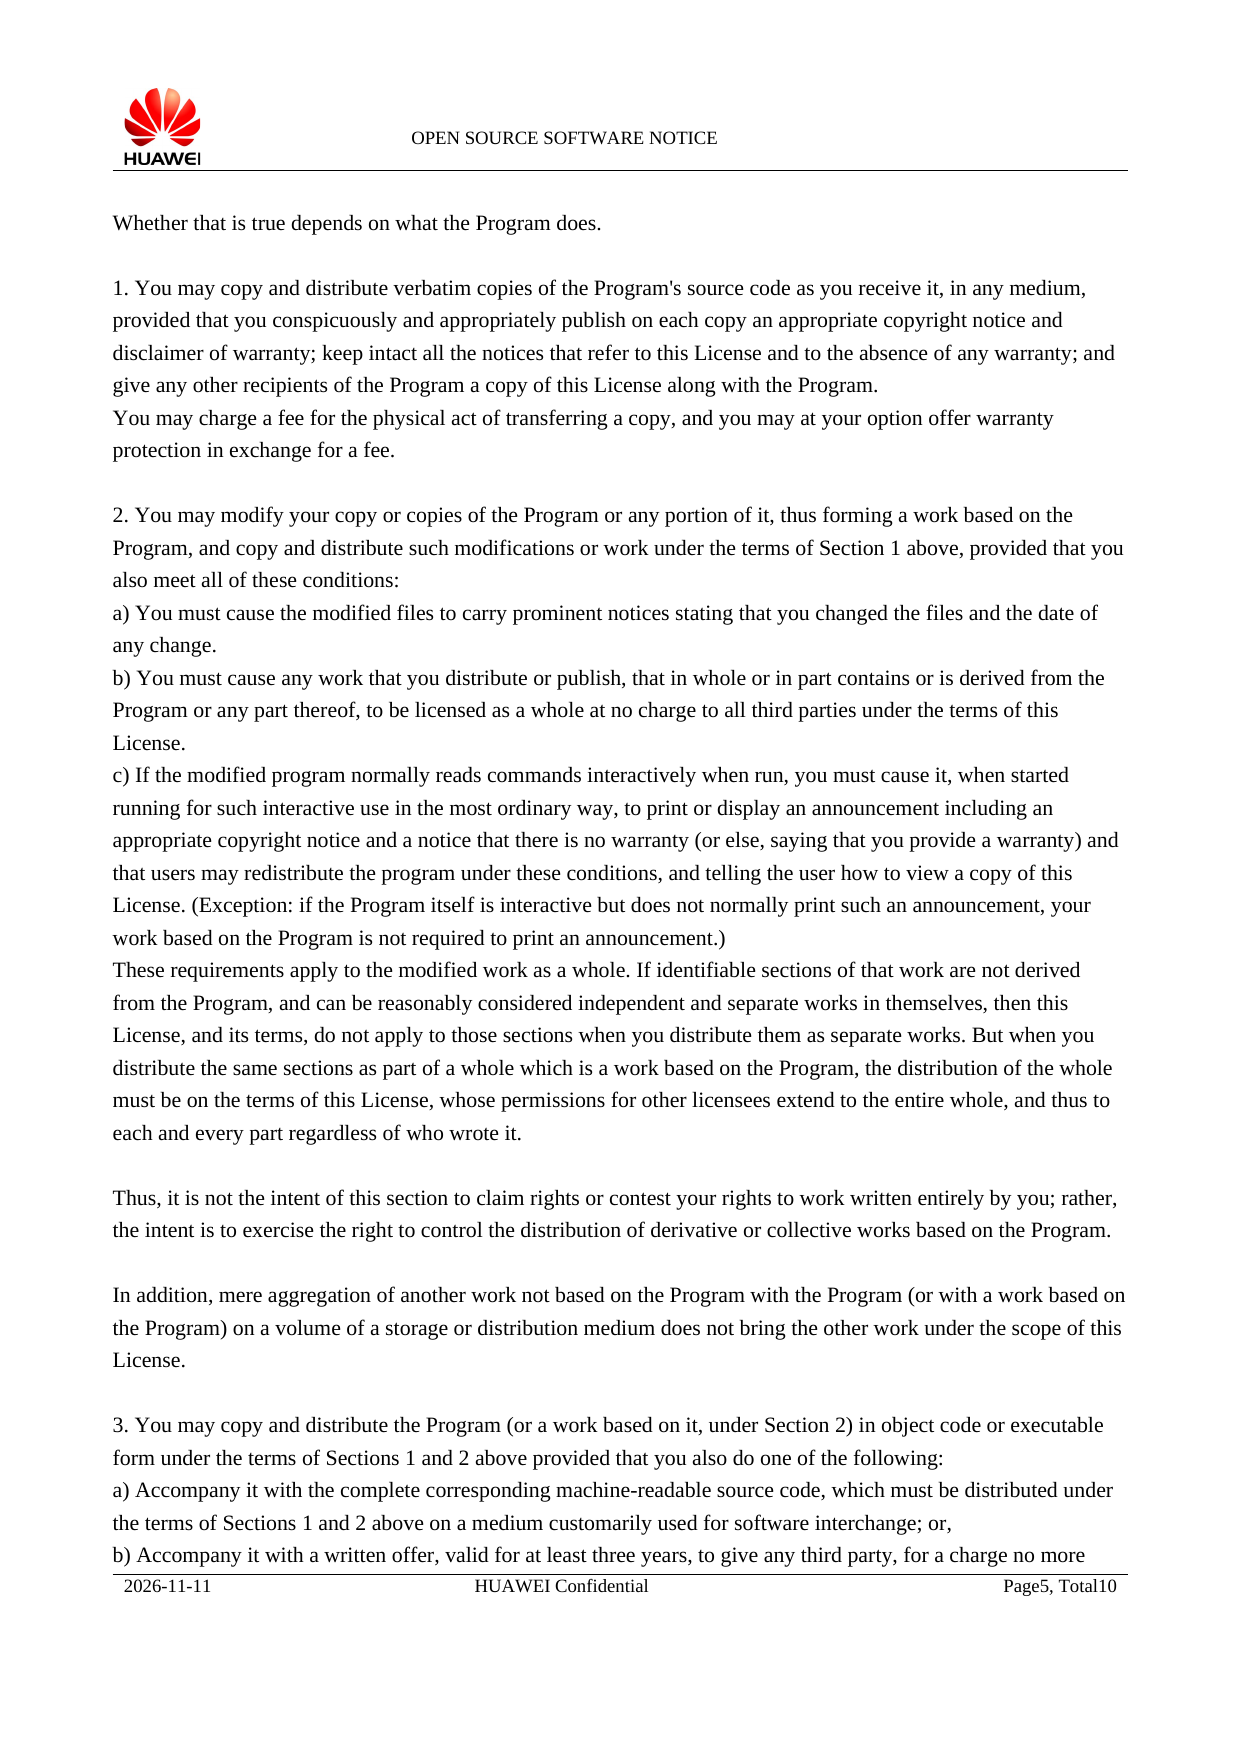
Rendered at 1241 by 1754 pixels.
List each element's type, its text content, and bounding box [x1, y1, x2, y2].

picture [124, 88, 201, 165]
